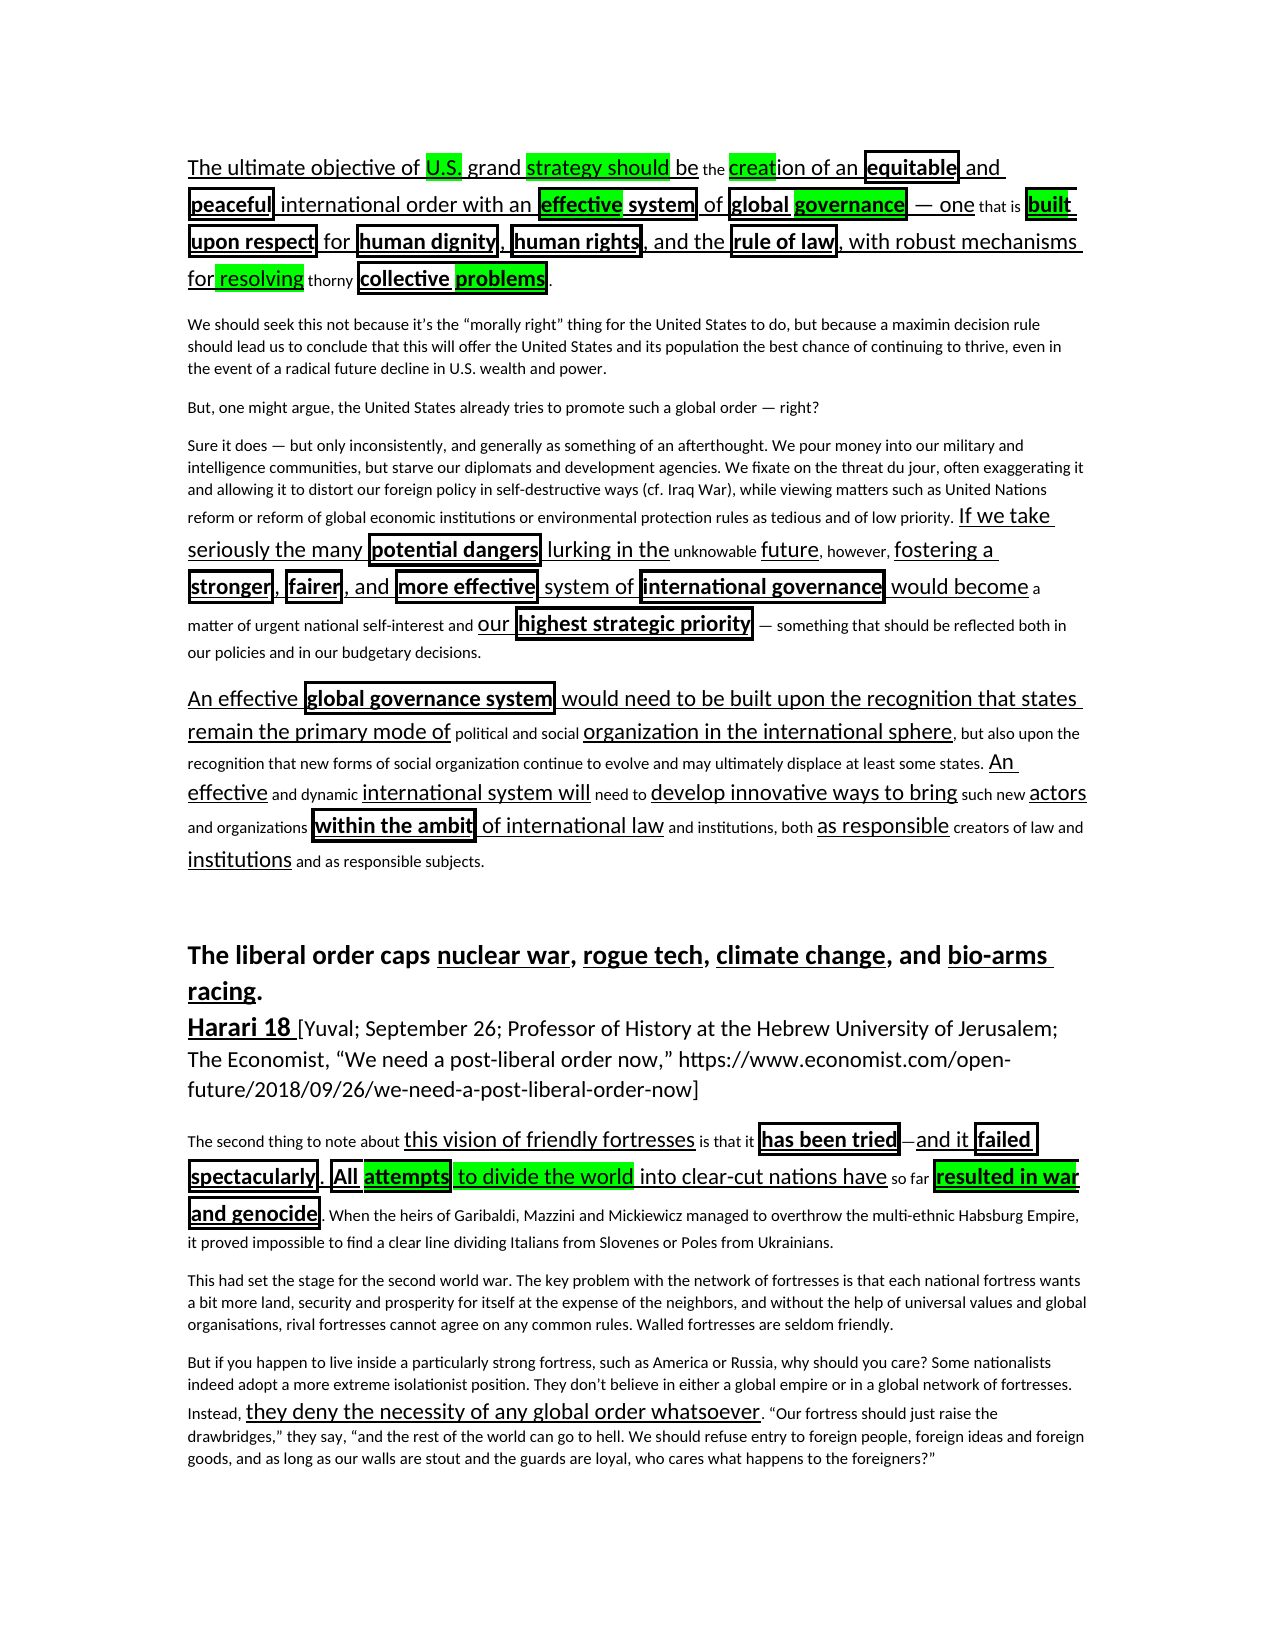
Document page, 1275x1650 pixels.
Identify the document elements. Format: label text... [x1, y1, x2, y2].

subtitle The liberal order caps nuclear war, rogue tech, climate change, and bio-arms racing. [187, 938, 1087, 1007]
text The ultimate objective of U.S. grand strategy should be the creation of an equitable and peaceful international order with an effective system of global governance — one that is built upon respect for human dignity, human rights, and the rule of law, with robust mechanisms for resolving thorny collective problems. [187, 150, 1087, 295]
text But, one might argue, the United States already tries to promote such a global order — right? [187, 397, 1087, 417]
text The second thing to note about this vision of friendly fortresses is that it has been tried—and it failed spectacularly. All attempts to divide the world into clear-cut nations have so far resulted in war and genocide. When the heirs of Garibaldi, Mazzini and Mickiewicz managed to overthrow the multi-ethnic Habsburg Empire, it proved impossible to find a clear line dividing Italians from Slovenes or Poles from Ukrainians. [187, 1122, 1087, 1252]
text Harari 18 [Yuval; September 26; Professor of History at the Hebrew University of Jerusalem; The Economist, “We need a post-liberal order now,” https://www.economist.com/open-future/2018/09/26/we-need-a-post-liberal-order-now] [187, 1010, 1087, 1103]
text We should seek this not because it’s the “morally right” thing for the United States to do, but because a maximin decision rule should lead us to conclude that this will offer the United States and its population the best chance of continuing to thrive, even in the event of a radical future decline in U.S. wealth and power. [187, 314, 1087, 379]
text Sure it does — but only inconsistently, and generally as something of an afterthought. We pour money into our military and intelligence communities, but starve our diplomats and development agencies. We fixate on the threat du jour, often exaggerating it and allowing it to distort our foreign policy in self-destructive ways (cf. Iraq War), while viewing matters such as United Nations reform or reform of global economic institutions or environmental protection rules as tedious and of low priority. If we take seriously the many potential dangers lurking in the unknowable future, however, fostering a stronger, fairer, and more effective system of international governance would become a matter of urgent national self-interest and our highest strategic priority — something that should be reflected both in our policies and in our budgetary decisions. [187, 435, 1087, 662]
text An effective global governance system would need to be built upon the recognition that states remain the primary mode of political and social organization in the international sphere, but also upon the recognition that new forms of social organization continue to evolve and may ultimately displace at least some states. An effective and dynamic international system will need to develop innovative ways to bring such new actors and organizations within the ambit of international law and institutions, both as responsible creators of law and institutions and as responsible subjects. [187, 681, 1087, 873]
text But if you happen to live inside a particularly strong fortress, such as America or Russia, why should you care? Some nationalists indeed adopt a more extreme isolationist position. They don’t believe in either a global empire or in a global network of fortresses. Instead, they deny the necessity of any global order whatsoever. “Our fortress should just raise the drawbridges,” they say, “and the rest of the world can go to hell. We should refuse entry to foreign people, foreign ideas and foreign goods, and as long as our walls are stout and the guards are loyal, who cares what happens to the foreigners?” [187, 1353, 1087, 1469]
text This had set the stage for the second world war. The key problem with the network of fortresses is that each national fortress wants a bit more land, security and prosperity for itself at the expense of the neighbors, and without the help of universal values and global organisations, rival fortresses cannot agree on any common rules. Walled fortresses are seldom friendly. [187, 1270, 1087, 1334]
